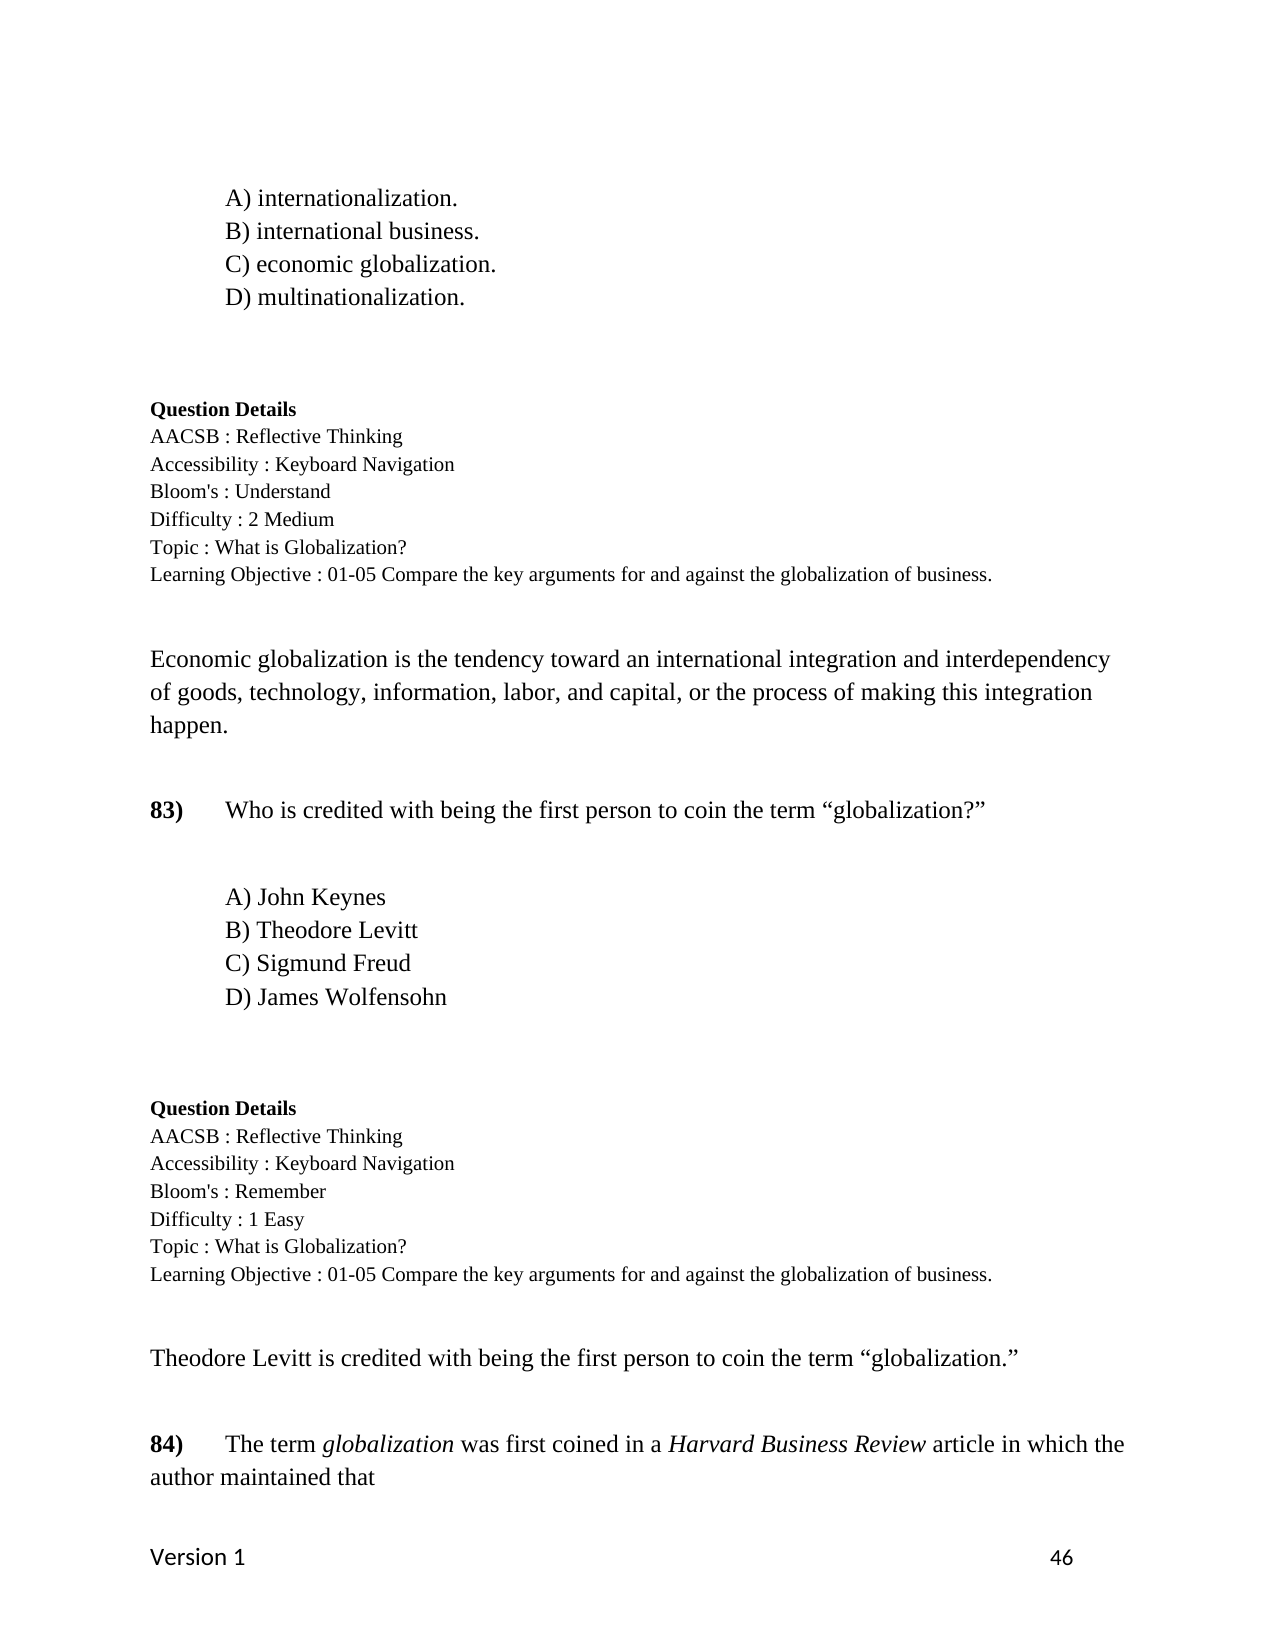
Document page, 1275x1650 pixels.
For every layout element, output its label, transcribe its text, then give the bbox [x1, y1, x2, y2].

text A) John Keynes B) Theodore Levitt C) Sigmund Freud D) James Wolfensohn [150, 849, 1125, 1043]
text 84) The term globalization was first coined in a Harvard Business Review article in which the author maintained that [150, 1429, 1125, 1491]
text Economic globalization is the tendency toward an international integration and interdependency of goods, technology, information, labor, and capital, or the process of making this integration happen. [150, 611, 1125, 771]
text 83) Who is credited with being the first person to coin the term “globalization?” [150, 796, 1125, 824]
text Question Details AACSB : Reflective Thinking Accessibility : Keyboard Navigation Bloom's : Understand Difficulty : 2 Medium Topic : What is Globalization? Learning Objective : 01-05 Compare the key arguments for and against the globalization of business. [150, 369, 1125, 586]
text A) internationalization. B) international business. C) economic globalization. D) multinationalization. [150, 150, 1125, 344]
text Question Details AACSB : Reflective Thinking Accessibility : Keyboard Navigation Bloom's : Remember Difficulty : 1 Easy Topic : What is Globalization? Learning Objective : 01-05 Compare the key arguments for and against the globalization of business. [150, 1068, 1125, 1286]
text Theodore Levitt is credited with being the first person to coin the term “globalization.” [150, 1310, 1125, 1404]
